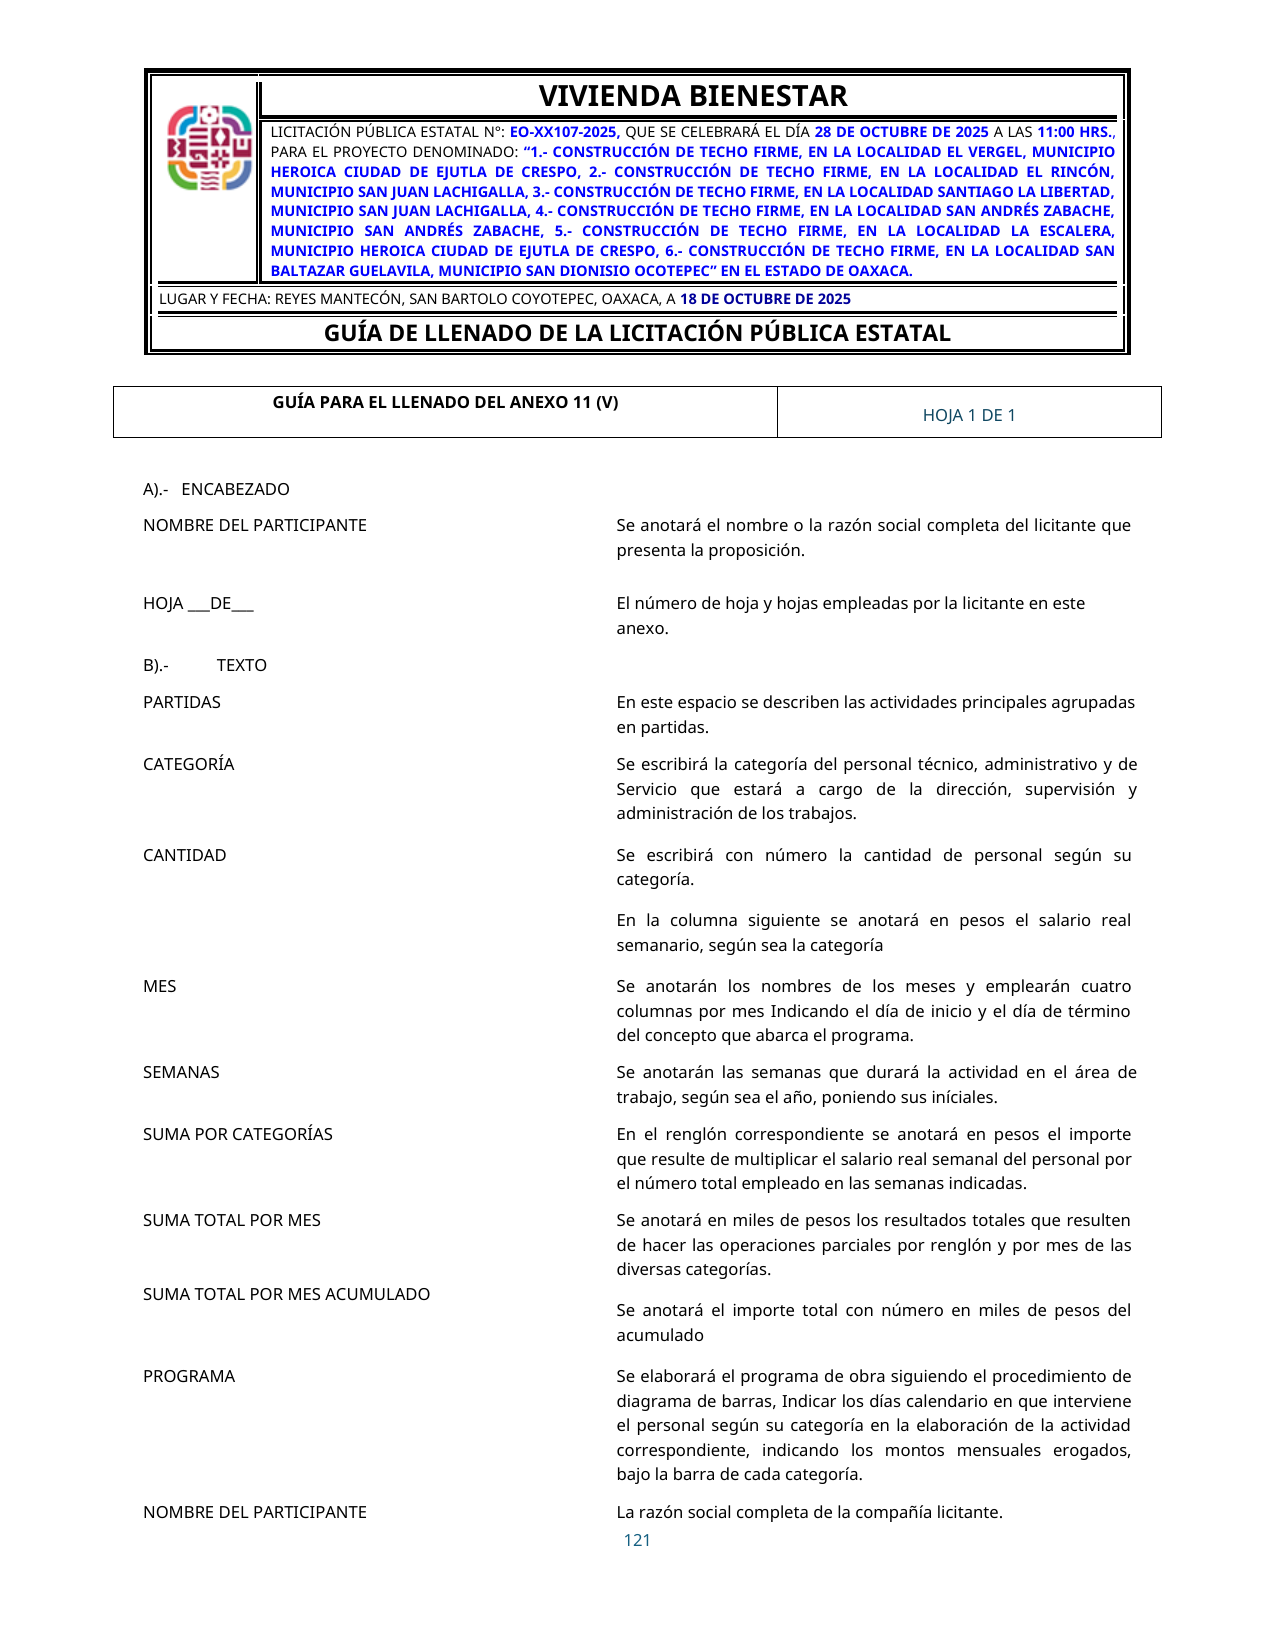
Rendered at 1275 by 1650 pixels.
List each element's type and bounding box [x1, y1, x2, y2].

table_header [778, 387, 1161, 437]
picture [258, 97, 263, 196]
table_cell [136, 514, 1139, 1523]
picture [156, 97, 256, 196]
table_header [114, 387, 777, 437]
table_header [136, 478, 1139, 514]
